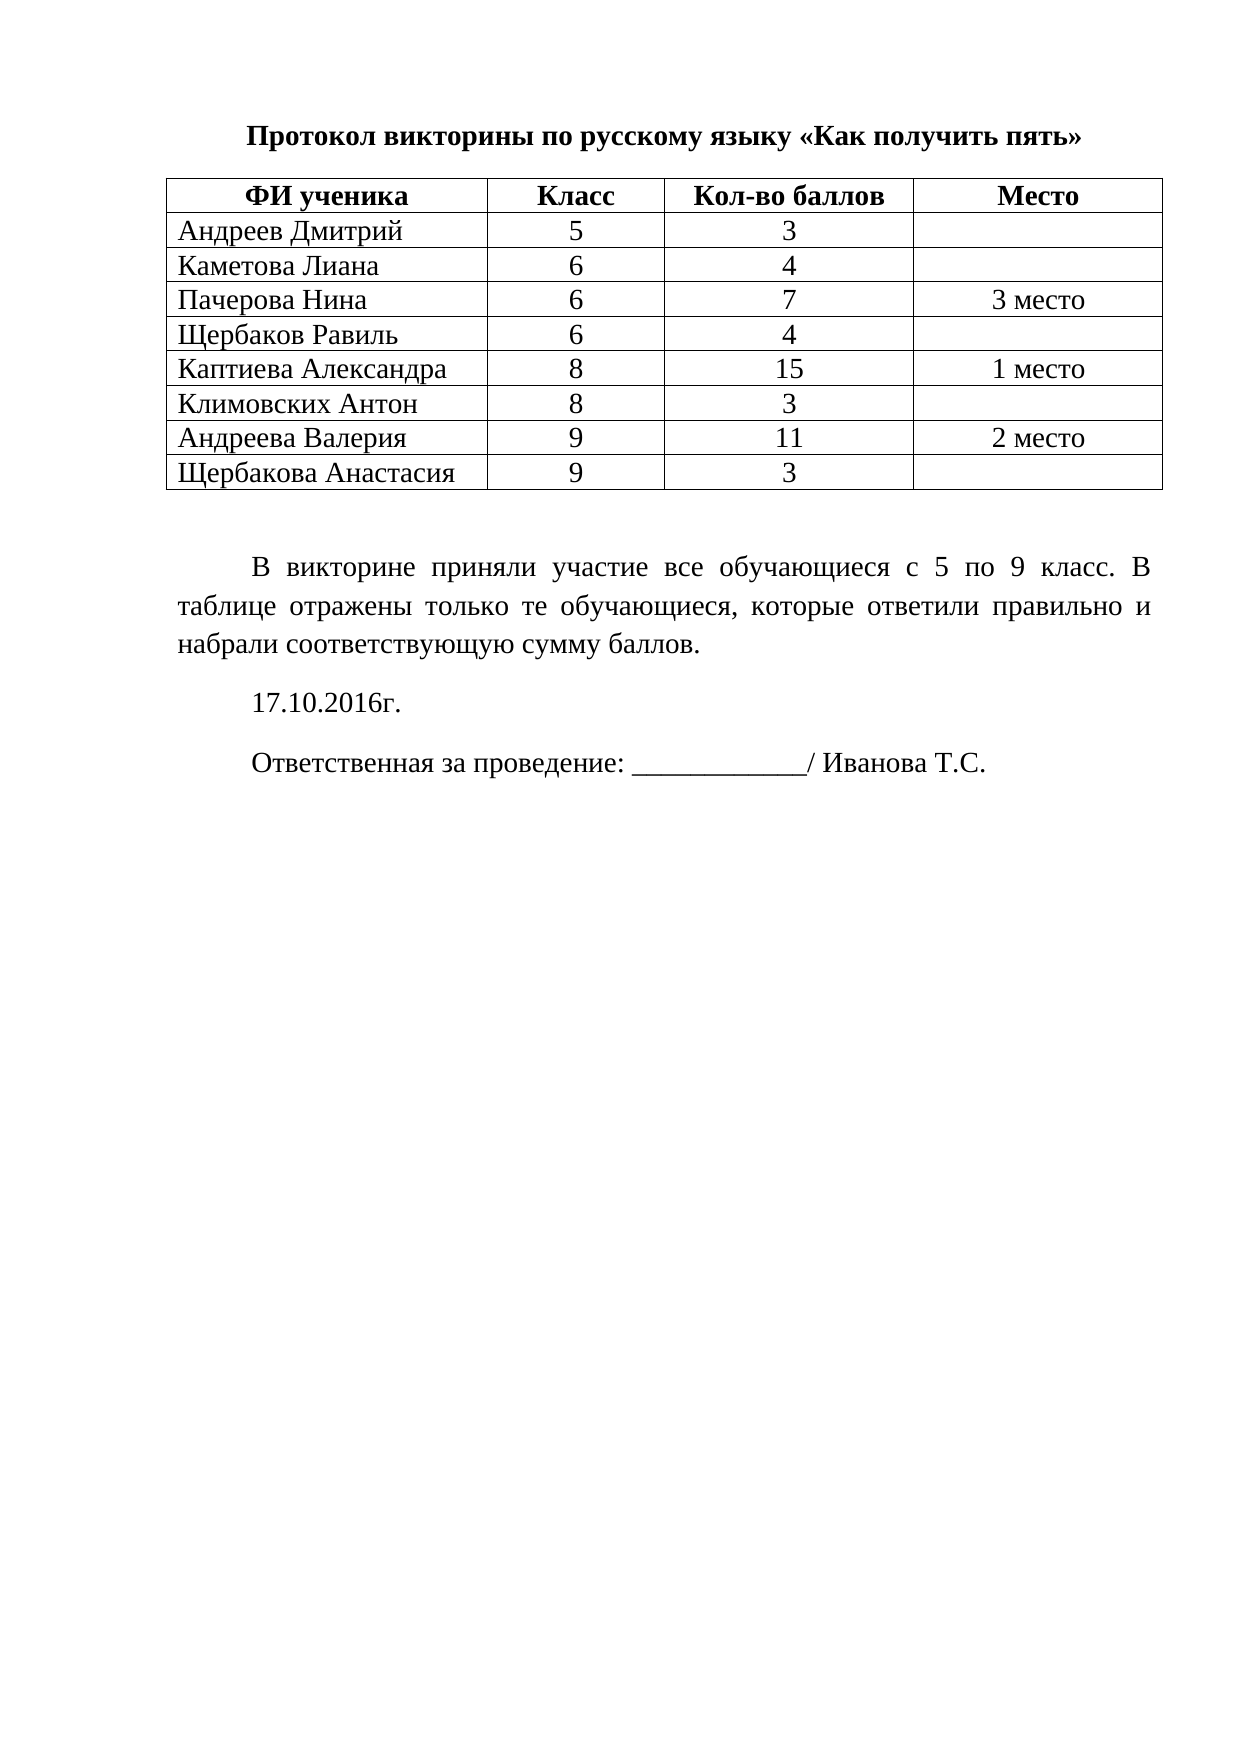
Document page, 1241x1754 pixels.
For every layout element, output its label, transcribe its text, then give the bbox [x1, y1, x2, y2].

table_cell [914, 455, 1162, 489]
table_cell Щербаков Равиль [167, 317, 487, 350]
text В викторине приняли участие все обучающиеся с 5 по 9 класс. В таблице отражены только те обучающиеся, которые ответили правильно и набрали соответствующую сумму баллов. [177, 549, 1152, 660]
text Протокол викторины по русскому языку «Как получить пять» [177, 118, 1152, 152]
table_cell 8 [488, 386, 664, 419]
table_cell Андреев Дмитрий [167, 213, 487, 247]
text 17.10.2016г. [177, 686, 1152, 719]
table_header Место [914, 179, 1162, 212]
text Ответственная за проведение: ____________/ Иванова Т.С. [177, 745, 1152, 778]
table_cell 6 [488, 248, 664, 281]
table_cell 3 [665, 455, 913, 489]
table_cell Каптиева Александра [167, 351, 487, 385]
table_cell [914, 386, 1162, 419]
table_cell 7 [665, 282, 913, 316]
table_cell Климовских Антон [167, 386, 487, 419]
table_cell Каметова Лиана [167, 248, 487, 281]
table_header Кол-во баллов [665, 179, 913, 212]
table_cell [914, 248, 1162, 281]
table_cell 6 [488, 317, 664, 350]
table_cell 6 [488, 282, 664, 316]
table_header ФИ ученика [167, 179, 487, 212]
table_cell [914, 317, 1162, 350]
table_cell 1 место [914, 351, 1162, 385]
table_header Класс [488, 179, 664, 212]
table_cell 3 [665, 213, 913, 247]
table_cell 11 [665, 421, 913, 454]
table_cell 4 [665, 248, 913, 281]
table_cell 3 [665, 386, 913, 419]
table_cell 3 место [914, 282, 1162, 316]
table_cell 9 [488, 455, 664, 489]
table_cell 4 [665, 317, 913, 350]
table_cell [914, 213, 1162, 247]
table_cell Пачерова Нина [167, 282, 487, 316]
table_cell 5 [488, 213, 664, 247]
table_cell Андреева Валерия [167, 421, 487, 454]
table_cell 9 [488, 421, 664, 454]
table_cell Щербакова Анастасия [167, 455, 487, 489]
table_cell 8 [488, 351, 664, 385]
table_cell 15 [665, 351, 913, 385]
table_cell 2 место [914, 421, 1162, 454]
